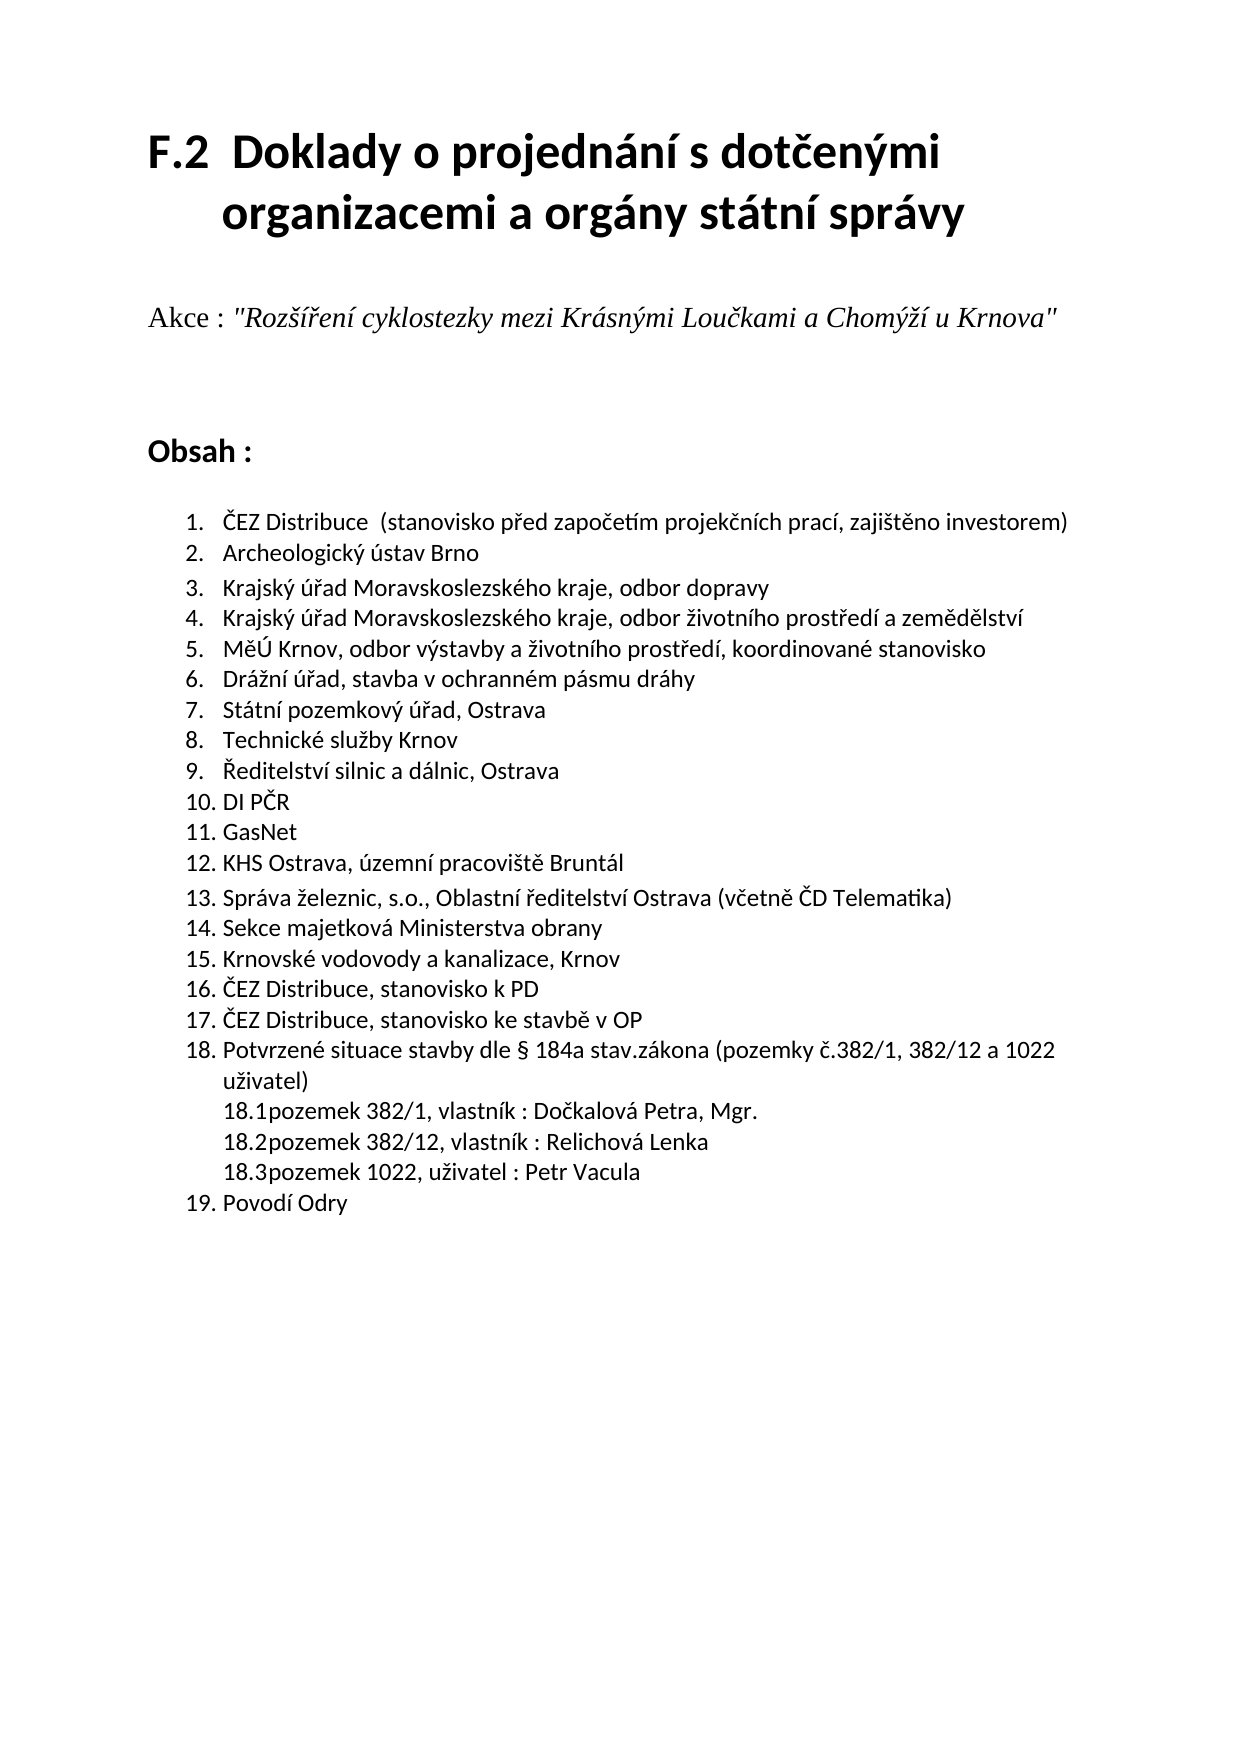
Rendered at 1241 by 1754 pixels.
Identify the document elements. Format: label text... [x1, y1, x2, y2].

list DI PČR [185, 786, 1092, 816]
text Obsah : [148, 430, 1092, 471]
list ČEZ Distribuce (stanovisko před započetím projekčních prací, zajištěno investorem) [185, 506, 1092, 537]
text organizacemi a orgány státní správy [148, 181, 1092, 242]
list Technické služby Krnov [185, 724, 1092, 755]
list Státní pozemkový úřad, Ostrava [185, 694, 1092, 724]
list Ředitelství silnic a dálnic, Ostrava [185, 755, 1092, 786]
list Krajský úřad Moravskoslezského kraje, odbor dopravy [185, 572, 1092, 602]
list pozemek 382/12, vlastník : Relichová Lenka [223, 1126, 1092, 1156]
text F.2 Doklady o projednání s dotčenými [148, 120, 1092, 181]
list Potvrzené situace stavby dle § 184a stav.zákona (pozemky č.382/1, 382/12 a 1022 uživatel) [185, 1034, 1092, 1095]
list ČEZ Distribuce, stanovisko k PD [185, 973, 1092, 1004]
list Krnovské vodovody a kanalizace, Krnov [185, 943, 1092, 973]
list Sekce majetková Ministerstva obrany [185, 912, 1092, 943]
list Archeologický ústav Brno [185, 537, 1092, 567]
list MěÚ Krnov, odbor výstavby a životního prostředí, koordinované stanovisko [185, 633, 1092, 663]
list Správa železnic, s.o., Oblastní ředitelství Ostrava (včetně ČD Telematika) [185, 882, 1092, 912]
list GasNet [185, 816, 1092, 847]
list KHS Ostrava, územní pracoviště Bruntál [185, 847, 1092, 877]
list Povodí Odry [185, 1187, 1092, 1217]
list pozemek 382/1, vlastník : Dočkalová Petra, Mgr. [223, 1095, 1092, 1126]
list Krajský úřad Moravskoslezského kraje, odbor životního prostředí a zemědělství [185, 602, 1092, 633]
list Drážní úřad, stavba v ochranném pásmu dráhy [185, 663, 1092, 694]
text Akce : "Rozšíření cyklostezky mezi Krásnými Loučkami a Chomýží u Krnova" [148, 300, 1092, 333]
list ČEZ Distribuce, stanovisko ke stavbě v OP [185, 1004, 1092, 1034]
list pozemek 1022, uživatel : Petr Vacula [223, 1156, 1092, 1187]
